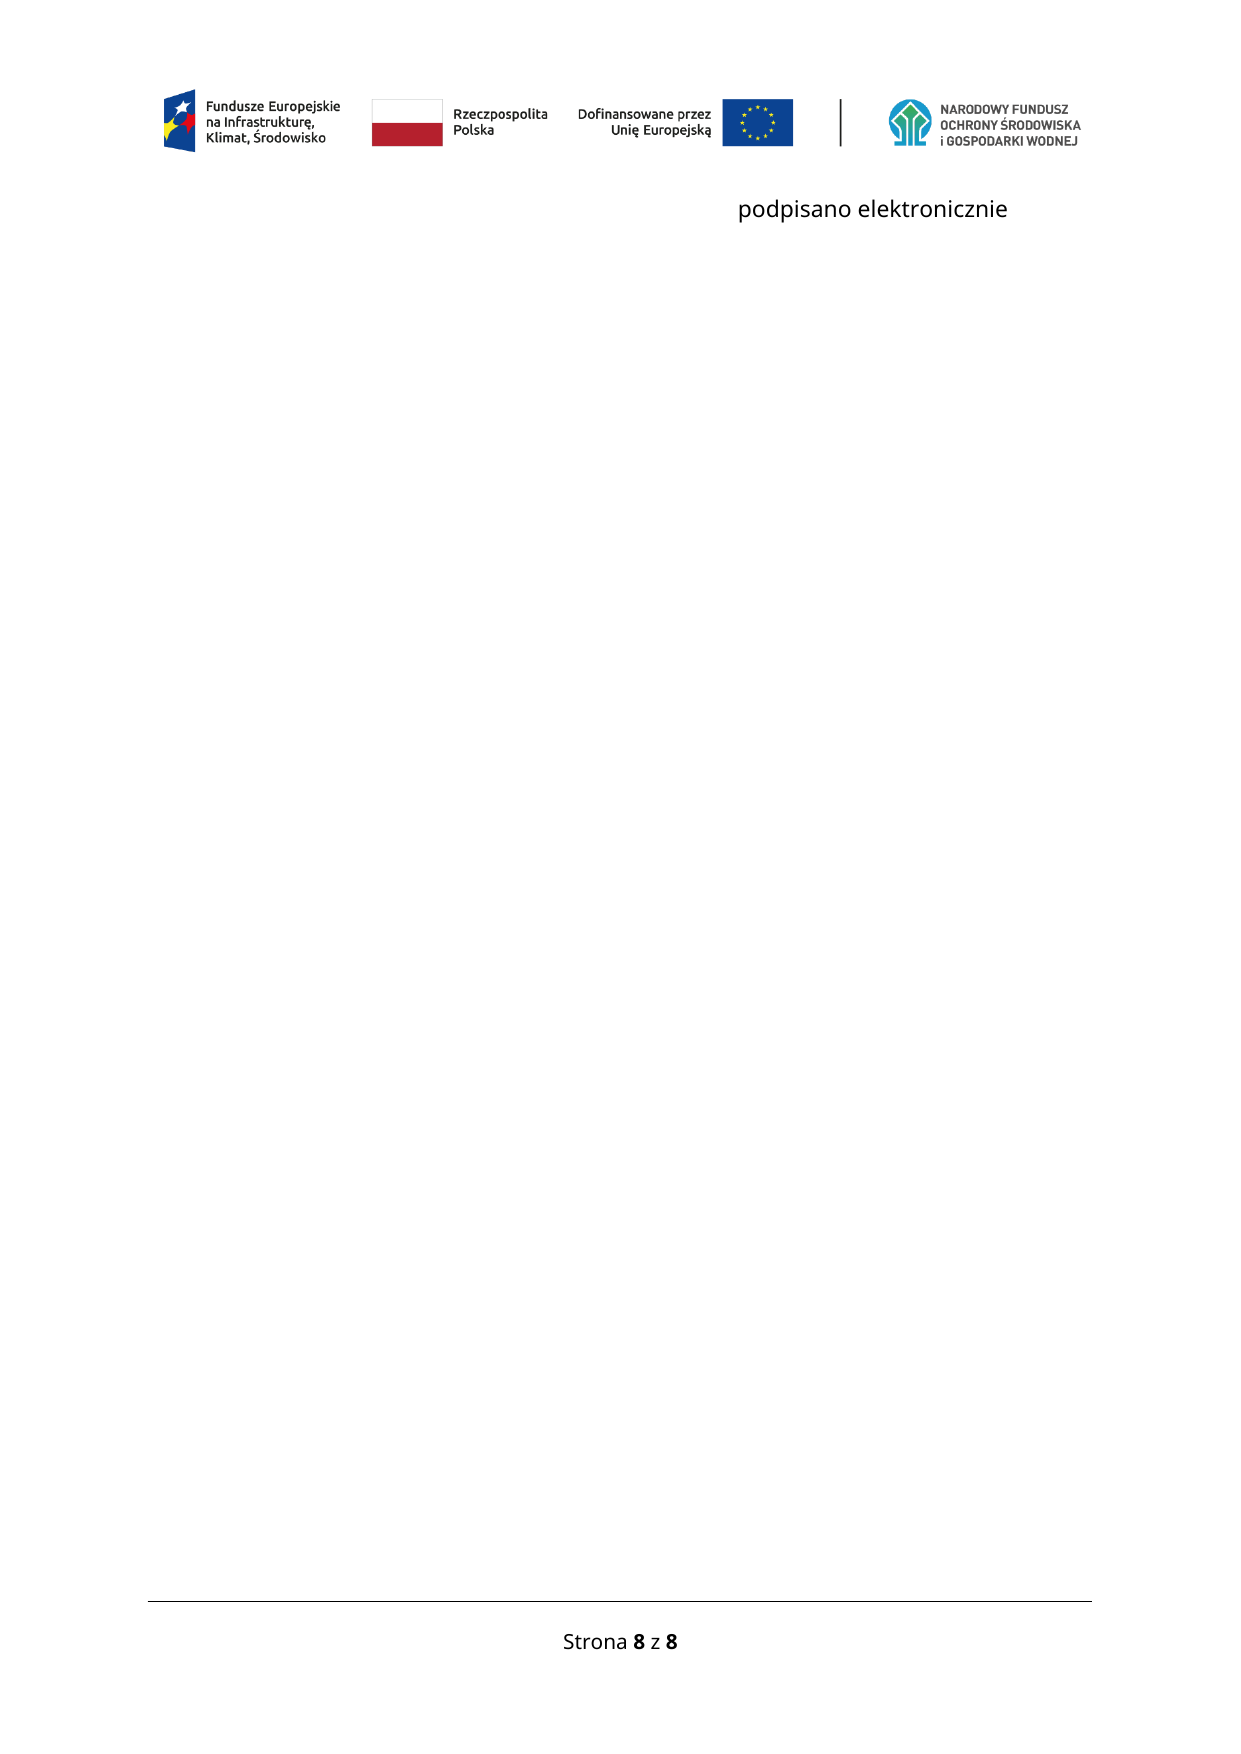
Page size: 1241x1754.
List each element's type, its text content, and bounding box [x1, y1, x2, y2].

picture [147, 73, 1093, 168]
text podpisano elektronicznie [738, 192, 1092, 224]
